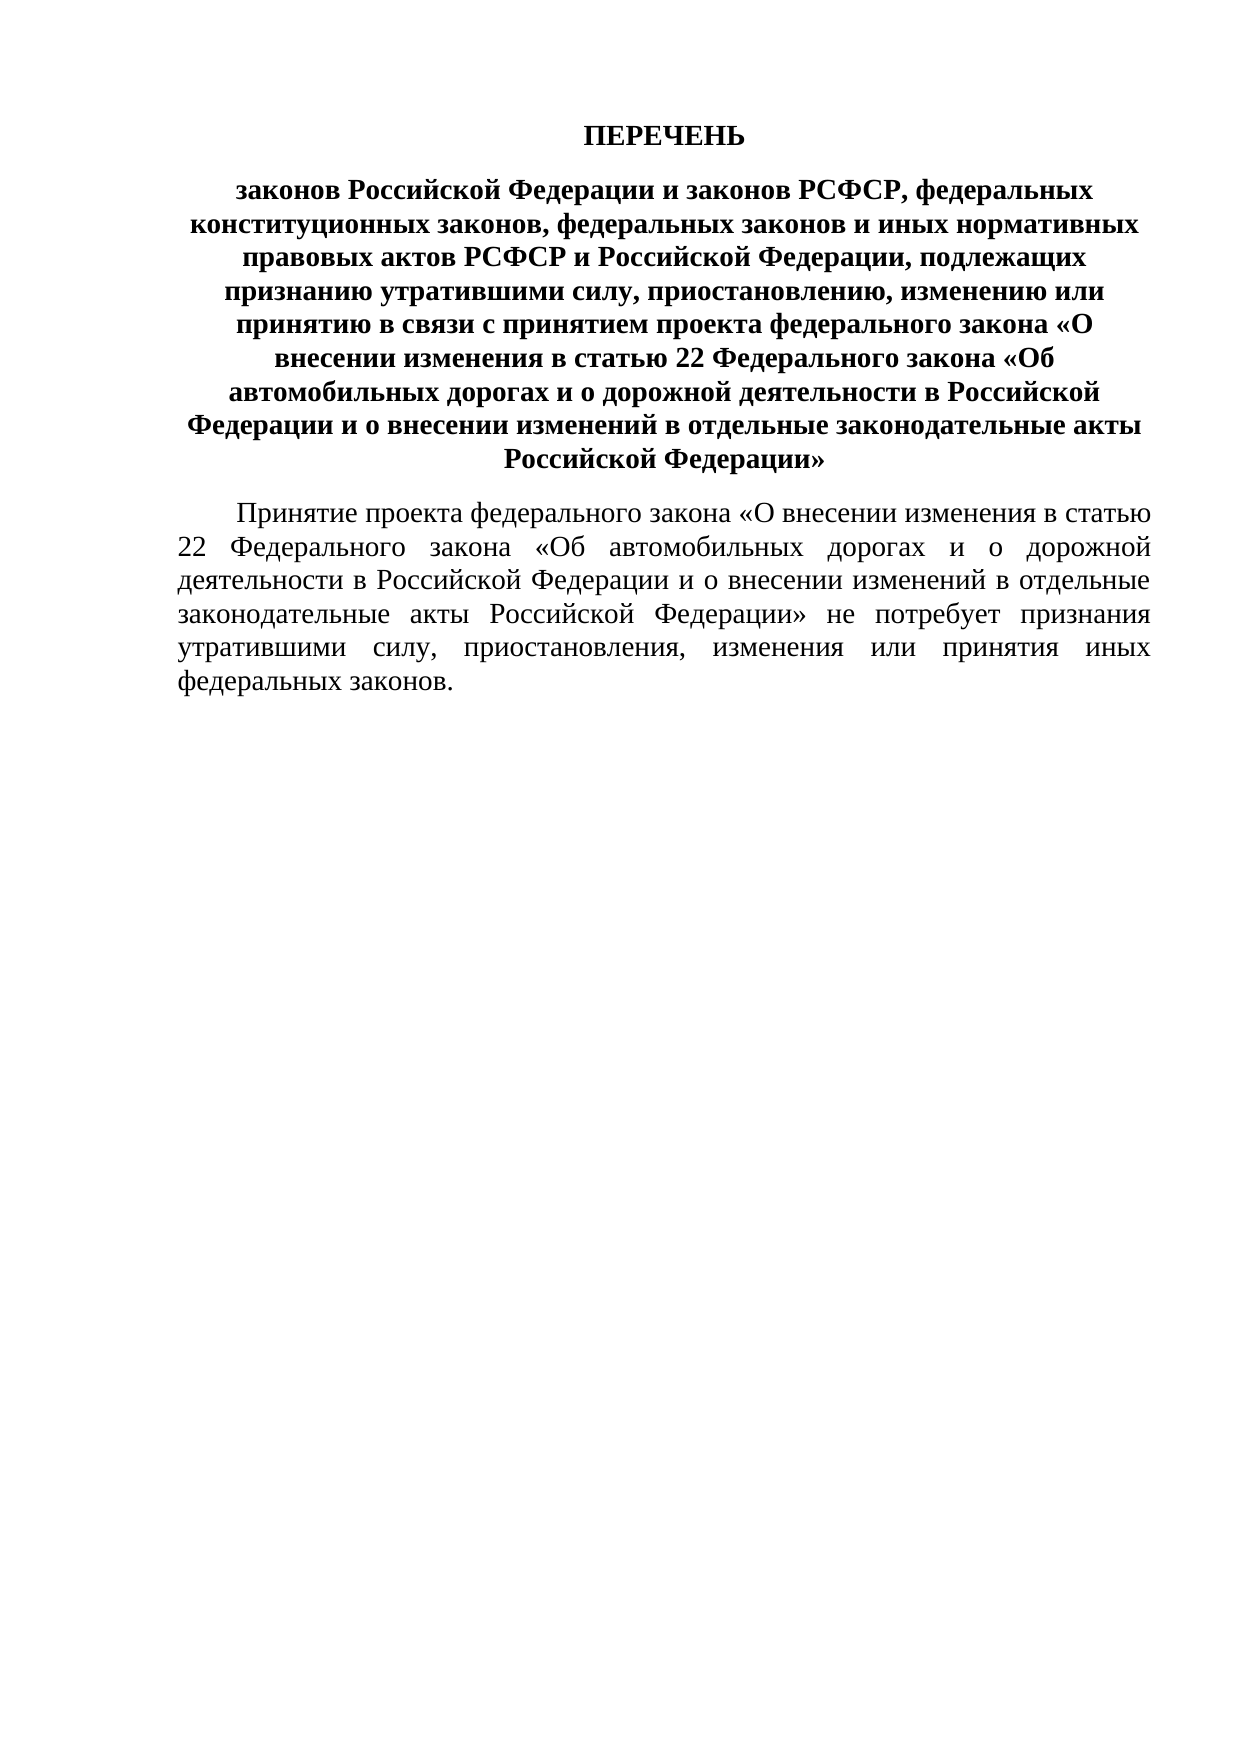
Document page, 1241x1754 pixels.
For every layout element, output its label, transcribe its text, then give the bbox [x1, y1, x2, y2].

text законов Российской Федерации и законов РСФСР, федеральных конституционных законов, федеральных законов и иных нормативных правовых актов РСФСР и Российской Федерации, подлежащих признанию утратившими силу, приостановлению, изменению или принятию в связи с принятием проекта федерального закона «О внесении изменения в статью 22 Федерального закона «Об автомобильных дорогах и о дорожной деятельности в Российской Федерации и о внесении изменений в отдельные законодательные акты Российской Федерации» [177, 172, 1152, 474]
text Принятие проекта федерального закона «О внесении изменения в статью 22 Федерального закона «Об автомобильных дорогах и о дорожной деятельности в Российской Федерации и о внесении изменений в отдельные законодательные акты Российской Федерации» не потребует признания утратившими силу, приостановления, изменения или принятия иных федеральных законов. [177, 495, 1152, 696]
text ПЕРЕЧЕНЬ [177, 118, 1152, 152]
